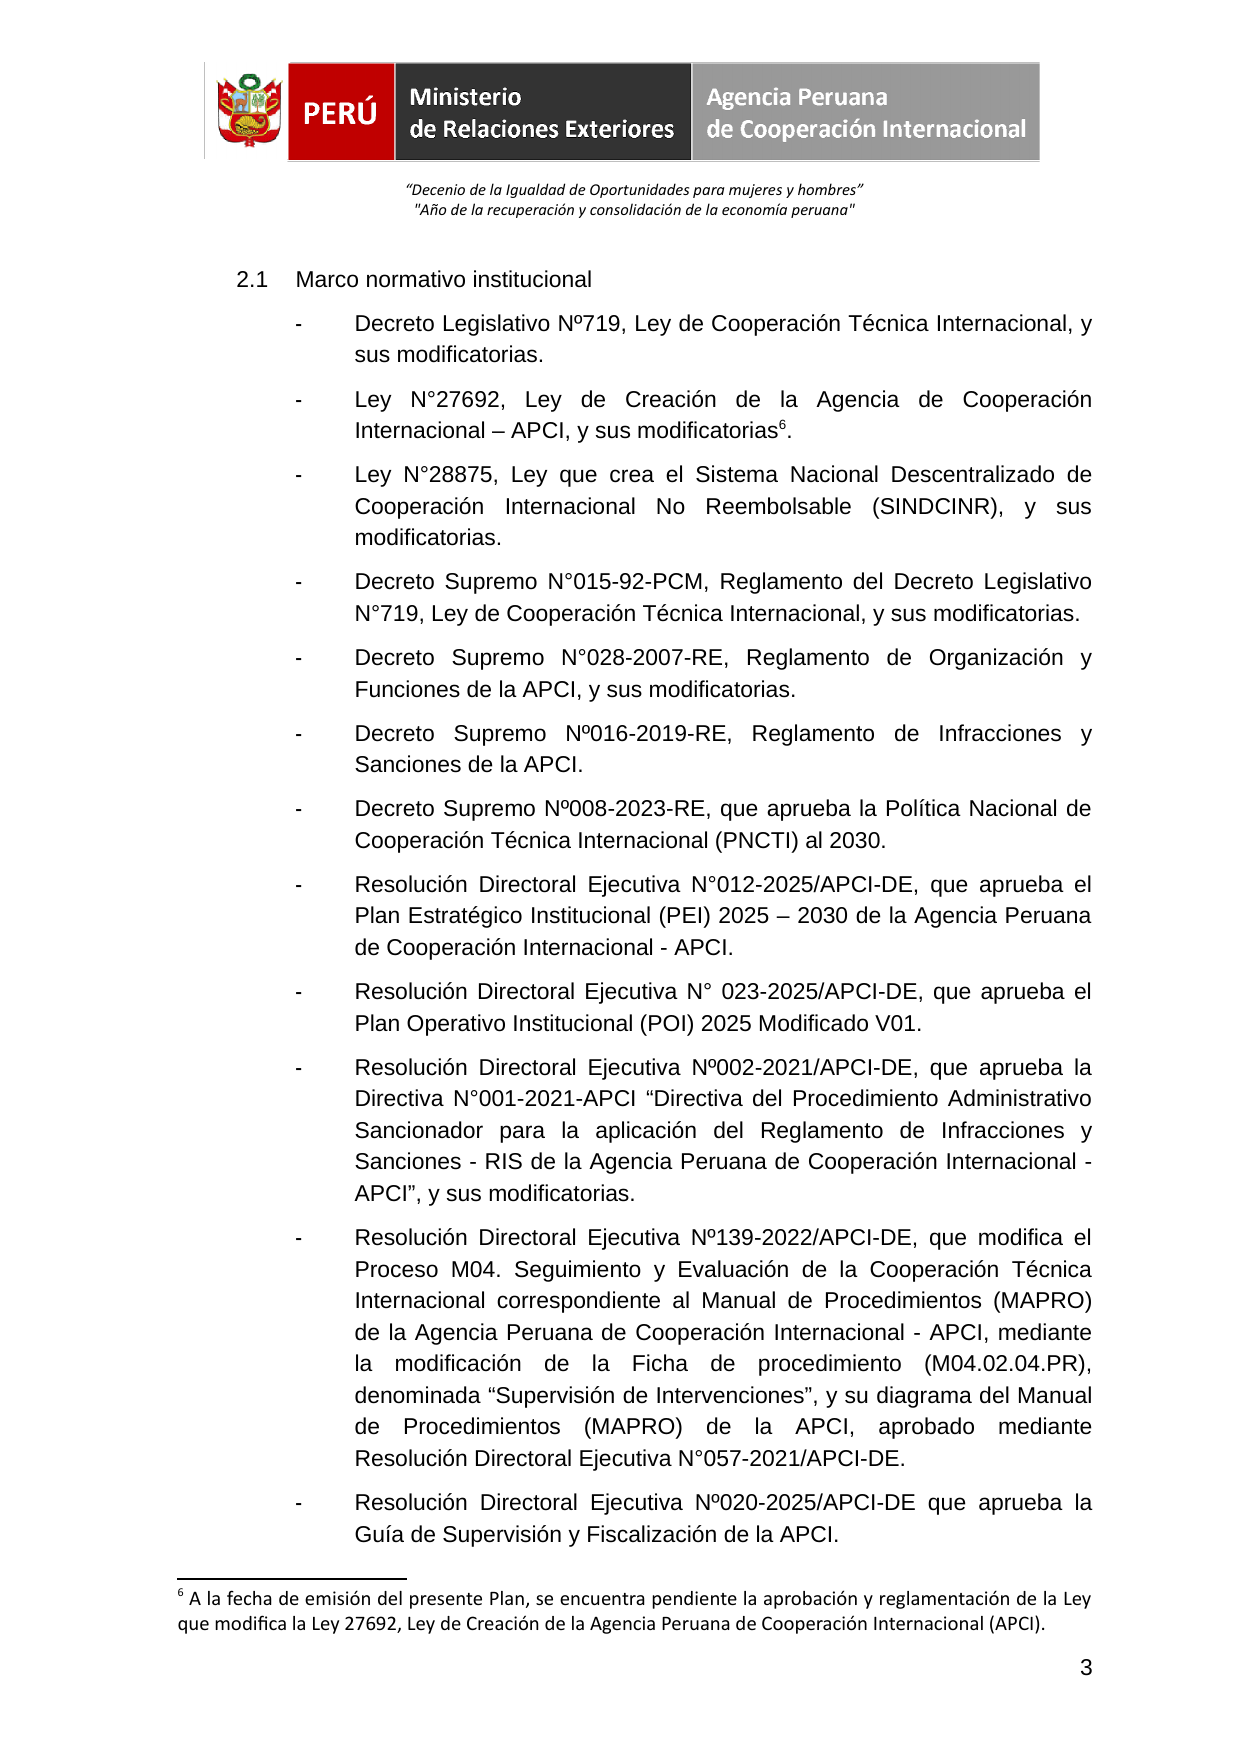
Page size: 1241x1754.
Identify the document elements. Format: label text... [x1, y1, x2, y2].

list Decreto Supremo Nº016-2019-RE, Reglamento de Infracciones y Sanciones de la APCI. [295, 719, 1092, 777]
list Resolución Directoral Ejecutiva N° 023-2025/APCI-DE, que aprueba el Plan Operativo Institucional (POI) 2025 Modificado V01. [295, 978, 1092, 1036]
list Decreto Supremo N°015-92-PCM, Reglamento del Decreto Legislativo N°719, Ley de Cooperación Técnica Internacional, y sus modificatorias. [295, 568, 1092, 626]
list Resolución Directoral Ejecutiva Nº020-2025/APCI-DE que aprueba la Guía de Supervisión y Fiscalización de la APCI. [295, 1489, 1092, 1547]
list Resolución Directoral Ejecutiva N°012-2025/APCI-DE, que aprueba el Plan Estratégico Institucional (PEI) 2025 – 2030 de la Agencia Peruana de Cooperación Internacional - APCI. [295, 871, 1092, 960]
list Decreto Supremo N°028-2007-RE, Reglamento de Organización y Funciones de la APCI, y sus modificatorias. [295, 644, 1092, 702]
list Decreto Legislativo Nº719, Ley de Cooperación Técnica Internacional, y sus modificatorias. [295, 310, 1092, 368]
list Resolución Directoral Ejecutiva Nº139-2022/APCI-DE, que modifica el Proceso M04. Seguimiento y Evaluación de la Cooperación Técnica Internacional correspondiente al Manual de Procedimientos (MAPRO) de la Agencia Peruana de Cooperación Internacional - APCI, mediante la modificación de la Ficha de procedimiento (M04.02.04.PR), denominada “Supervisión de Intervenciones”, y su diagrama del Manual de Procedimientos (MAPRO) de la APCI, aprobado mediante Resolución Directoral Ejecutiva N°057-2021/APCI-DE. [295, 1224, 1092, 1471]
list Ley N°28875, Ley que crea el Sistema Nacional Descentralizado de Cooperación Internacional No Reembolsable (SINDCINR), y sus modificatorias. [295, 461, 1092, 551]
list Ley N°27692, Ley de Creación de la Agencia de Cooperación Internacional – APCI, y sus modificatorias. [295, 386, 1092, 443]
picture [177, 41, 1040, 180]
list Marco normativo institucional [236, 266, 1092, 292]
list Resolución Directoral Ejecutiva Nº002-2021/APCI-DE, que aprueba la Directiva N°001-2021-APCI “Directiva del Procedimiento Administrativo Sancionador para la aplicación del Reglamento de Infracciones y Sanciones - RIS de la Agencia Peruana de Cooperación Internacional - APCI”, y sus modificatorias. [295, 1054, 1092, 1206]
list Decreto Supremo Nº008-2023-RE, que aprueba la Política Nacional de Cooperación Técnica Internacional (PNCTI) al 2030. [295, 795, 1092, 853]
